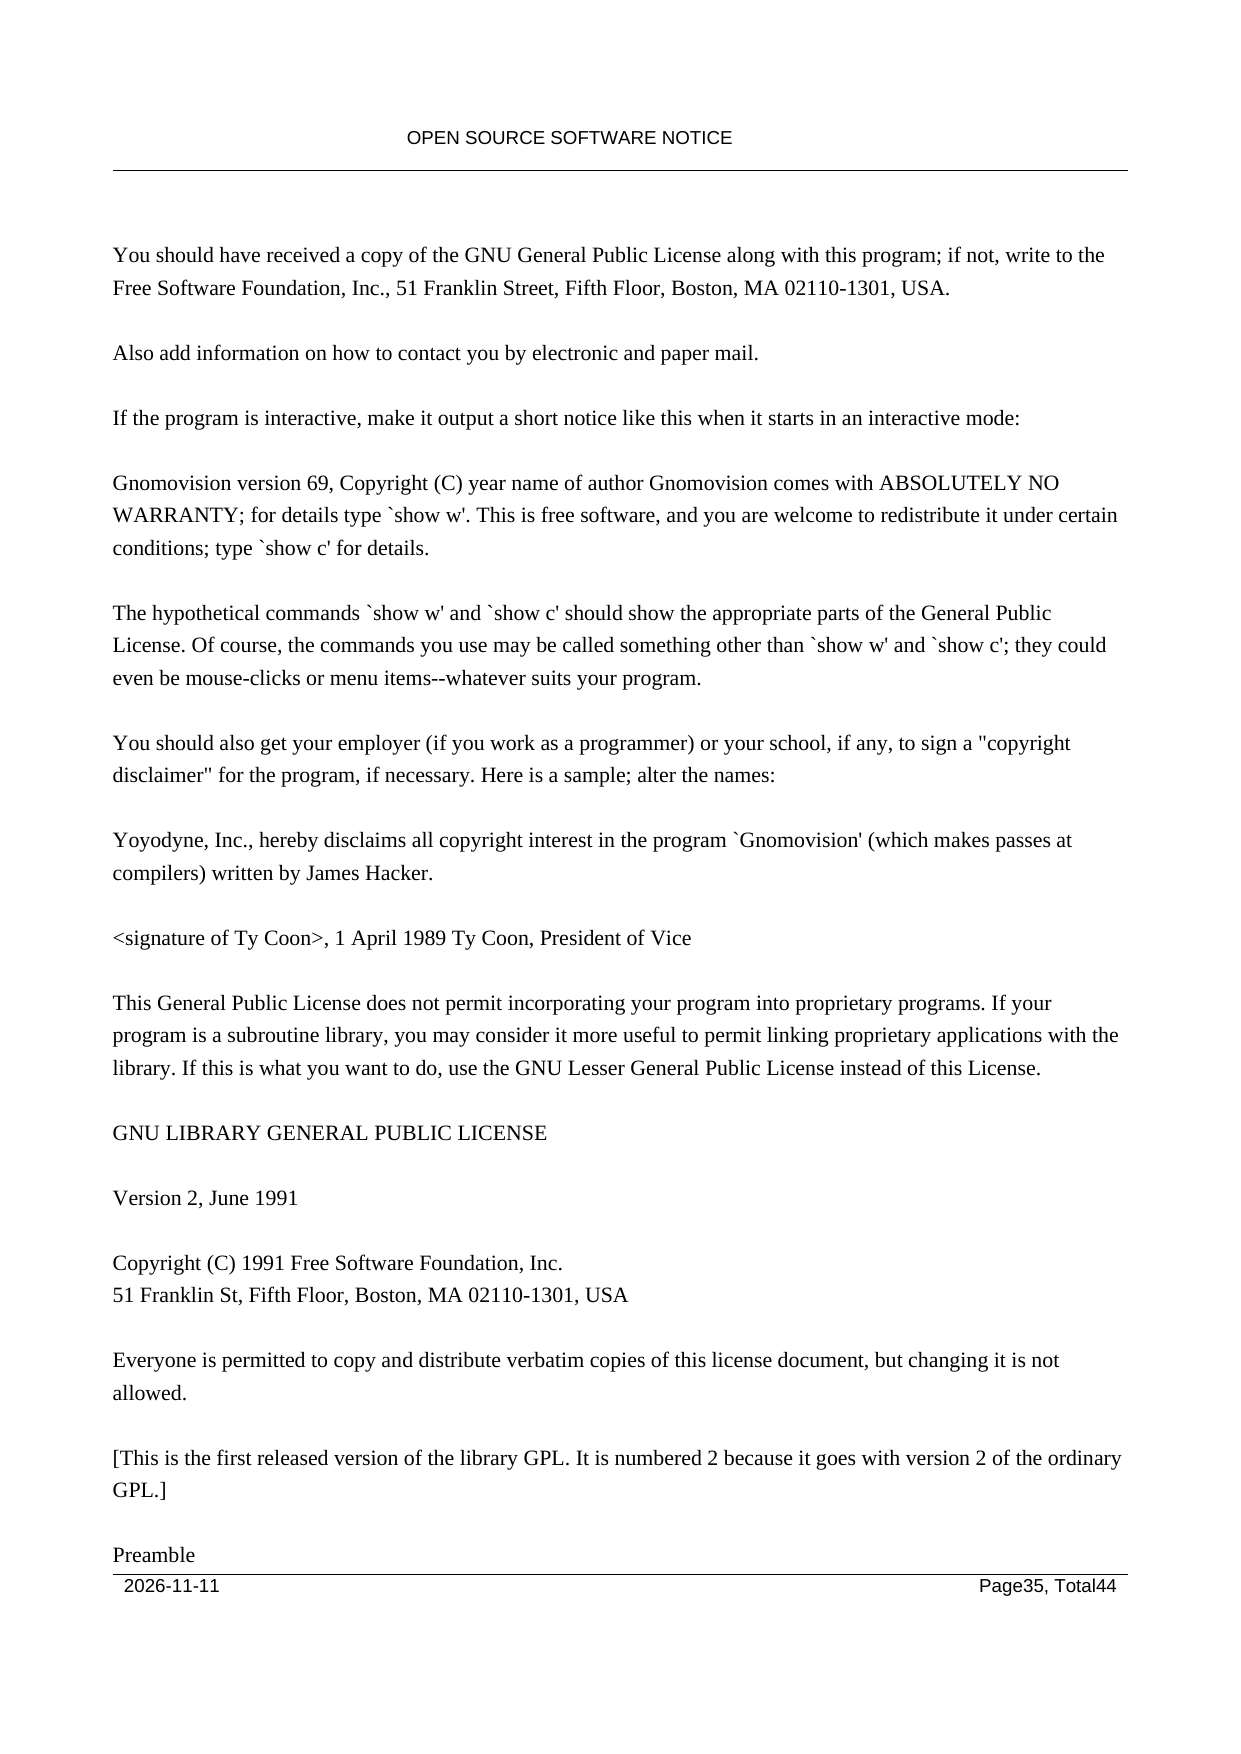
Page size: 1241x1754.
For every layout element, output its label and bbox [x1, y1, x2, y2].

text [112, 206, 1128, 1571]
